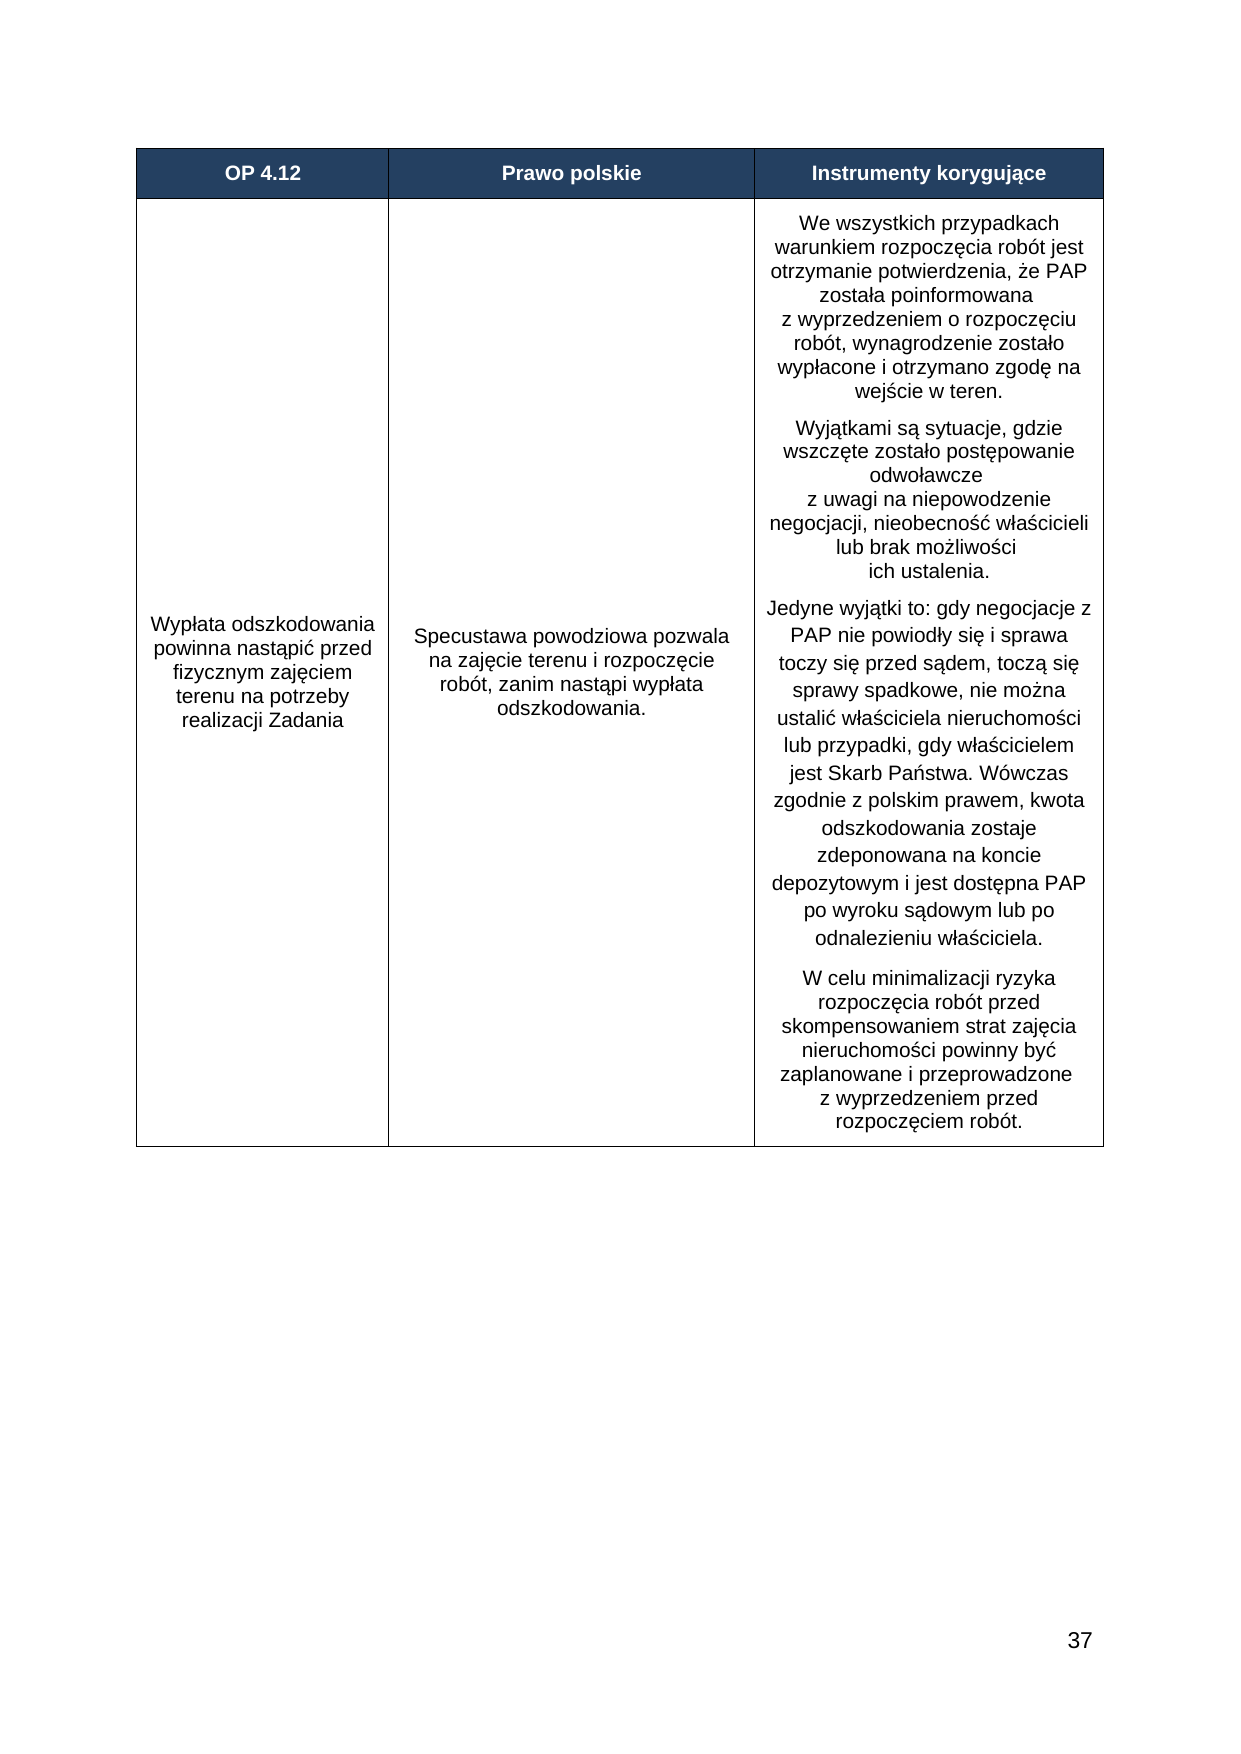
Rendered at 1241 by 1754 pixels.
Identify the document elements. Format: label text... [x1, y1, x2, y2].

table_cell Specustawa powodziowa pozwala na zajęcie terenu i rozpoczęcie robót, zanim nastąpi wypłata odszkodowania. [389, 199, 754, 1146]
table_cell Wypłata odszkodowania powinna nastąpić przed fizycznym zajęciem terenu na potrzeby realizacji Zadania [137, 199, 388, 1146]
table_header OP 4.12 [137, 149, 388, 198]
table_cell We wszystkich przypadkach warunkiem rozpoczęcia robót jest otrzymanie potwierdzenia, że PAP została poinformowana z wyprzedzeniem o rozpoczęciu robót, wynagrodzenie zostało wypłacone i otrzymano zgodę na wejście w teren. Wyjątkami są sytuacje, gdzie wszczęte zostało postępowanie odwoławcze z uwagi na niepowodzenie negocjacji, nieobecność właścicieli lub brak możliwości ich ustalenia. Jedyne wyjątki to: gdy negocjacje z PAP nie powiodły się i sprawa toczy się przed sądem, toczą się sprawy spadkowe, nie można ustalić właściciela nieruchomości lub przypadki, gdy właścicielem jest Skarb Państwa. Wówczas zgodnie z polskim prawem, kwota odszkodowania zostaje zdeponowana na koncie depozytowym i jest dostępna PAP po wyroku sądowym lub po odnalezieniu właściciela. W celu minimalizacji ryzyka rozpoczęcia robót przed skompensowaniem strat zajęcia nieruchomości powinny być zaplanowane i przeprowadzone z wyprzedzeniem przed rozpoczęciem robót. [755, 199, 1103, 1146]
table_header Prawo polskie [389, 149, 754, 198]
table_header Instrumenty korygujące [755, 149, 1103, 198]
